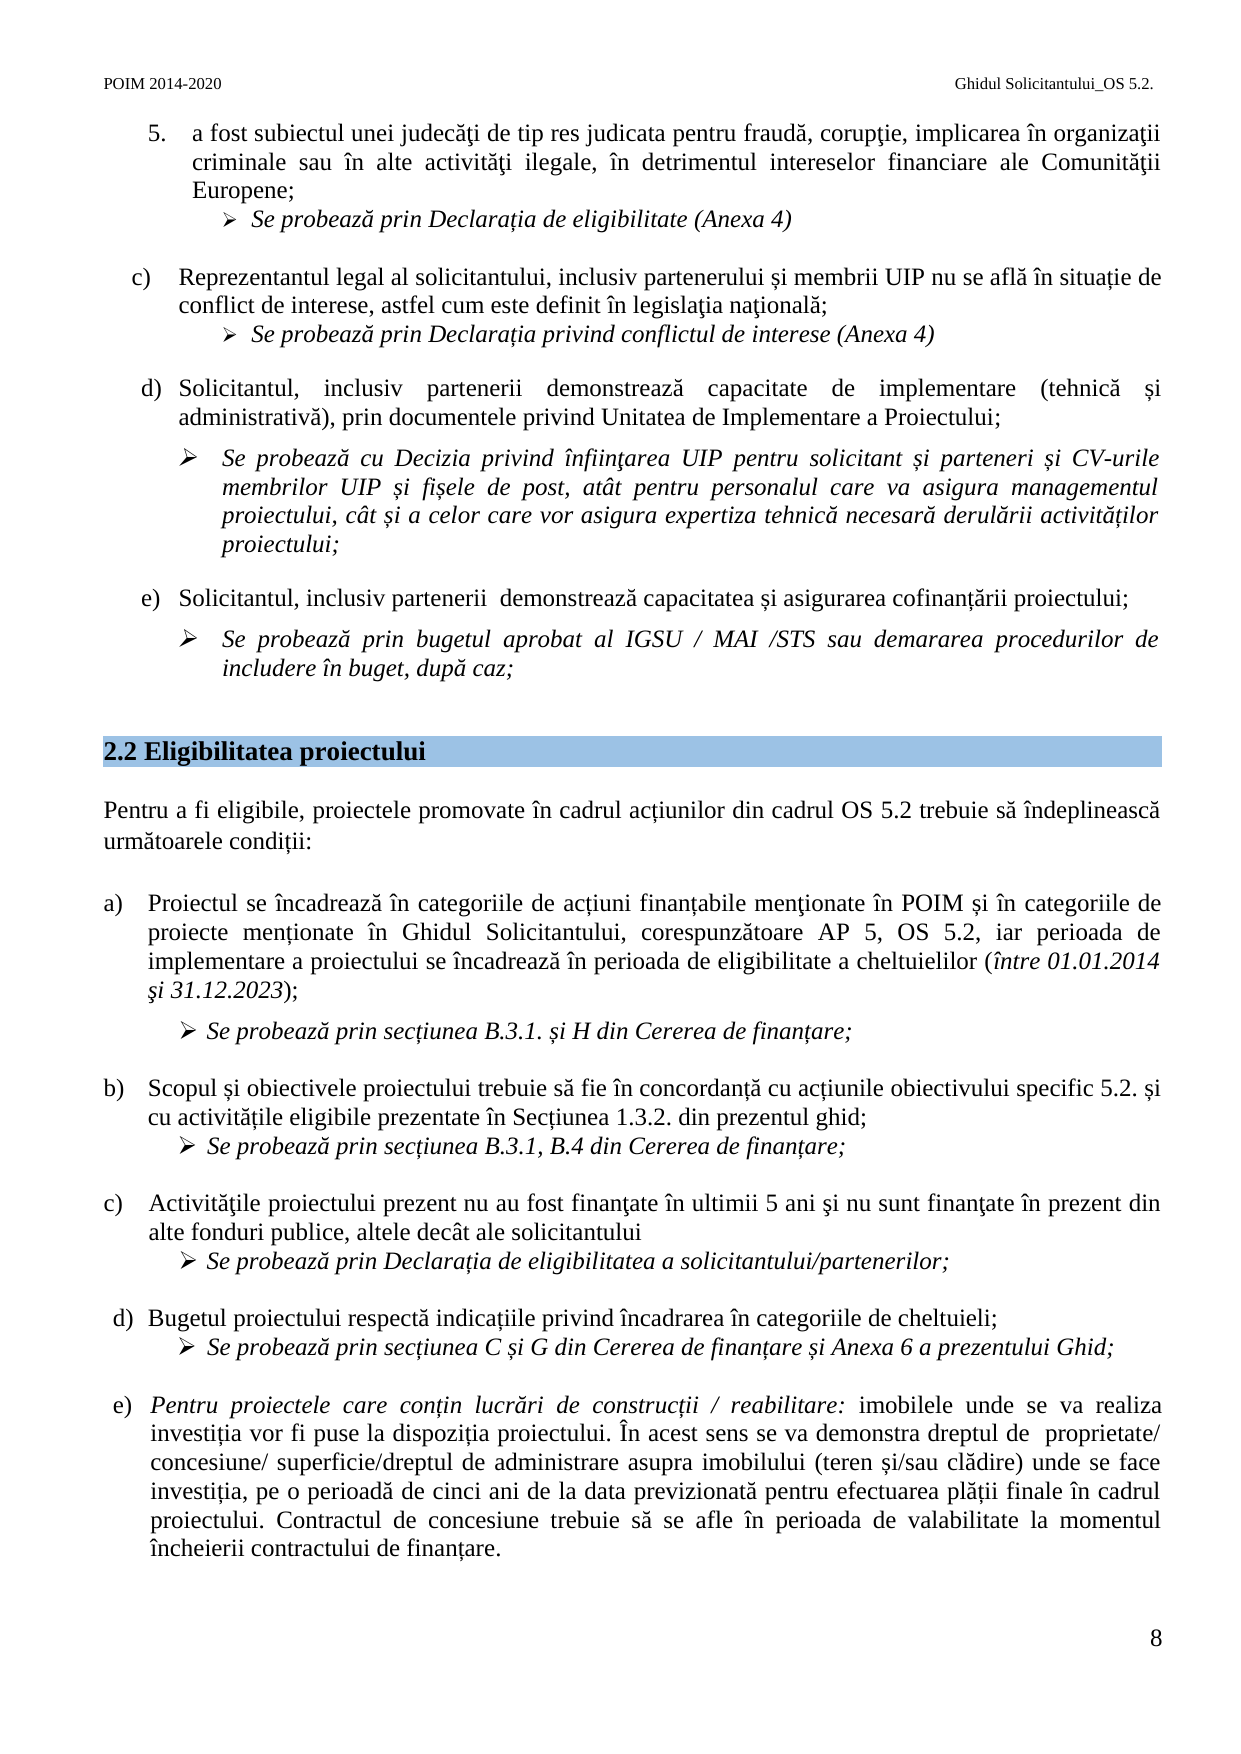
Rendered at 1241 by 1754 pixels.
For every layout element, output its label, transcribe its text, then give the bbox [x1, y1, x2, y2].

list Solicitantul, inclusiv partenerii demonstrează capacitatea și asigurarea cofinanțării proiectului; [141, 583, 1162, 612]
list Se probează prin secțiunea B.3.1. și H din Cererea de finanțare; [178, 1016, 1162, 1045]
subtitle 2.2 Eligibilitatea proiectului [103, 736, 1162, 767]
list Solicitantul, inclusiv partenerii demonstrează capacitate de implementare (tehnică și administrativă), prin documentele privind Unitatea de Implementare a Proiectului; [141, 373, 1162, 431]
list Pentru proiectele care conțin lucrări de construcții / reabilitare: imobilele unde se va realiza investiția vor fi puse la dispoziția proiectului. În acest sens se va demonstra dreptul de proprietate/ concesiune/ superficie/dreptul de administrare asupra imobilului (teren și/sau clădire) unde se face investiția, pe o perioadă de cinci ani de la data previzionată pentru efectuarea plății finale în cadrul proiectului. Contractul de concesiune trebuie să se afle în perioada de valabilitate la momentul încheierii contractului de finanțare. [113, 1390, 1162, 1562]
list Se probează prin Declarația de eligibilitate (Anexa 4) [221, 204, 1162, 233]
list Bugetul proiectului respectă indicațiile privind încadrarea în categoriile de cheltuieli; [113, 1303, 1162, 1332]
list Se probează prin Declarația de eligibilitatea a solicitantului/partenerilor; [178, 1246, 1162, 1275]
list Se probează prin secțiunea B.3.1, B.4 din Cererea de finanțare; [177, 1131, 1162, 1160]
list Se probează prin secțiunea C și G din Cererea de finanțare și Anexa 6 a prezentului Ghid; [177, 1332, 1162, 1361]
list Scopul și obiectivele proiectului trebuie să fie în concordanță cu acțiunile obiectivului specific 5.2. și cu activitățile eligibile prezentate în Secțiunea 1.3.2. din prezentul ghid; [103, 1073, 1162, 1131]
text Pentru a fi eligibile, proiectele promovate în cadrul acțiunilor din cadrul OS 5.2 trebuie să îndeplinească următoarele condiții: [103, 795, 1162, 855]
list Se probează prin Declarația privind conflictul de interese (Anexa 4) [221, 319, 1162, 348]
list Proiectul se încadrează în categoriile de acțiuni finanțabile menţionate în POIM și în categoriile de proiecte menționate în Ghidul Solicitantului, corespunzătoare AP 5, OS 5.2, iar perioada de implementare a proiectului se încadrează în perioada de eligibilitate a cheltuielilor (între 01.01.2014 şi 31.12.2023); [103, 888, 1162, 1003]
list Se probează cu Decizia privind înfiinţarea UIP pentru solicitant și parteneri și CV-urile membrilor UIP și fișele de post, atât pentru personalul care va asigura managementul proiectului, cât și a celor care vor asigura expertiza tehnică necesară derulării activităților proiectului; [177, 443, 1162, 558]
list Activităţile proiectului prezent nu au fost finanţate în ultimii 5 ani şi nu sunt finanţate în prezent din alte fonduri publice, altele decât ale solicitantului [103, 1188, 1162, 1246]
list Reprezentantul legal al solicitantului, inclusiv partenerului și membrii UIP nu se află în situație de conflict de interese, astfel cum este definit în legislaţia naţională; [131, 262, 1162, 319]
list a fost subiectul unei judecăţi de tip res judicata pentru fraudă, corupţie, implicarea în organizaţii criminale sau în alte activităţi ilegale, în detrimentul intereselor financiare ale Comunităţii Europene; [148, 118, 1162, 204]
list Se probează prin bugetul aprobat al IGSU / MAI /STS sau demararea procedurilor de includere în buget, după caz; [177, 624, 1162, 682]
